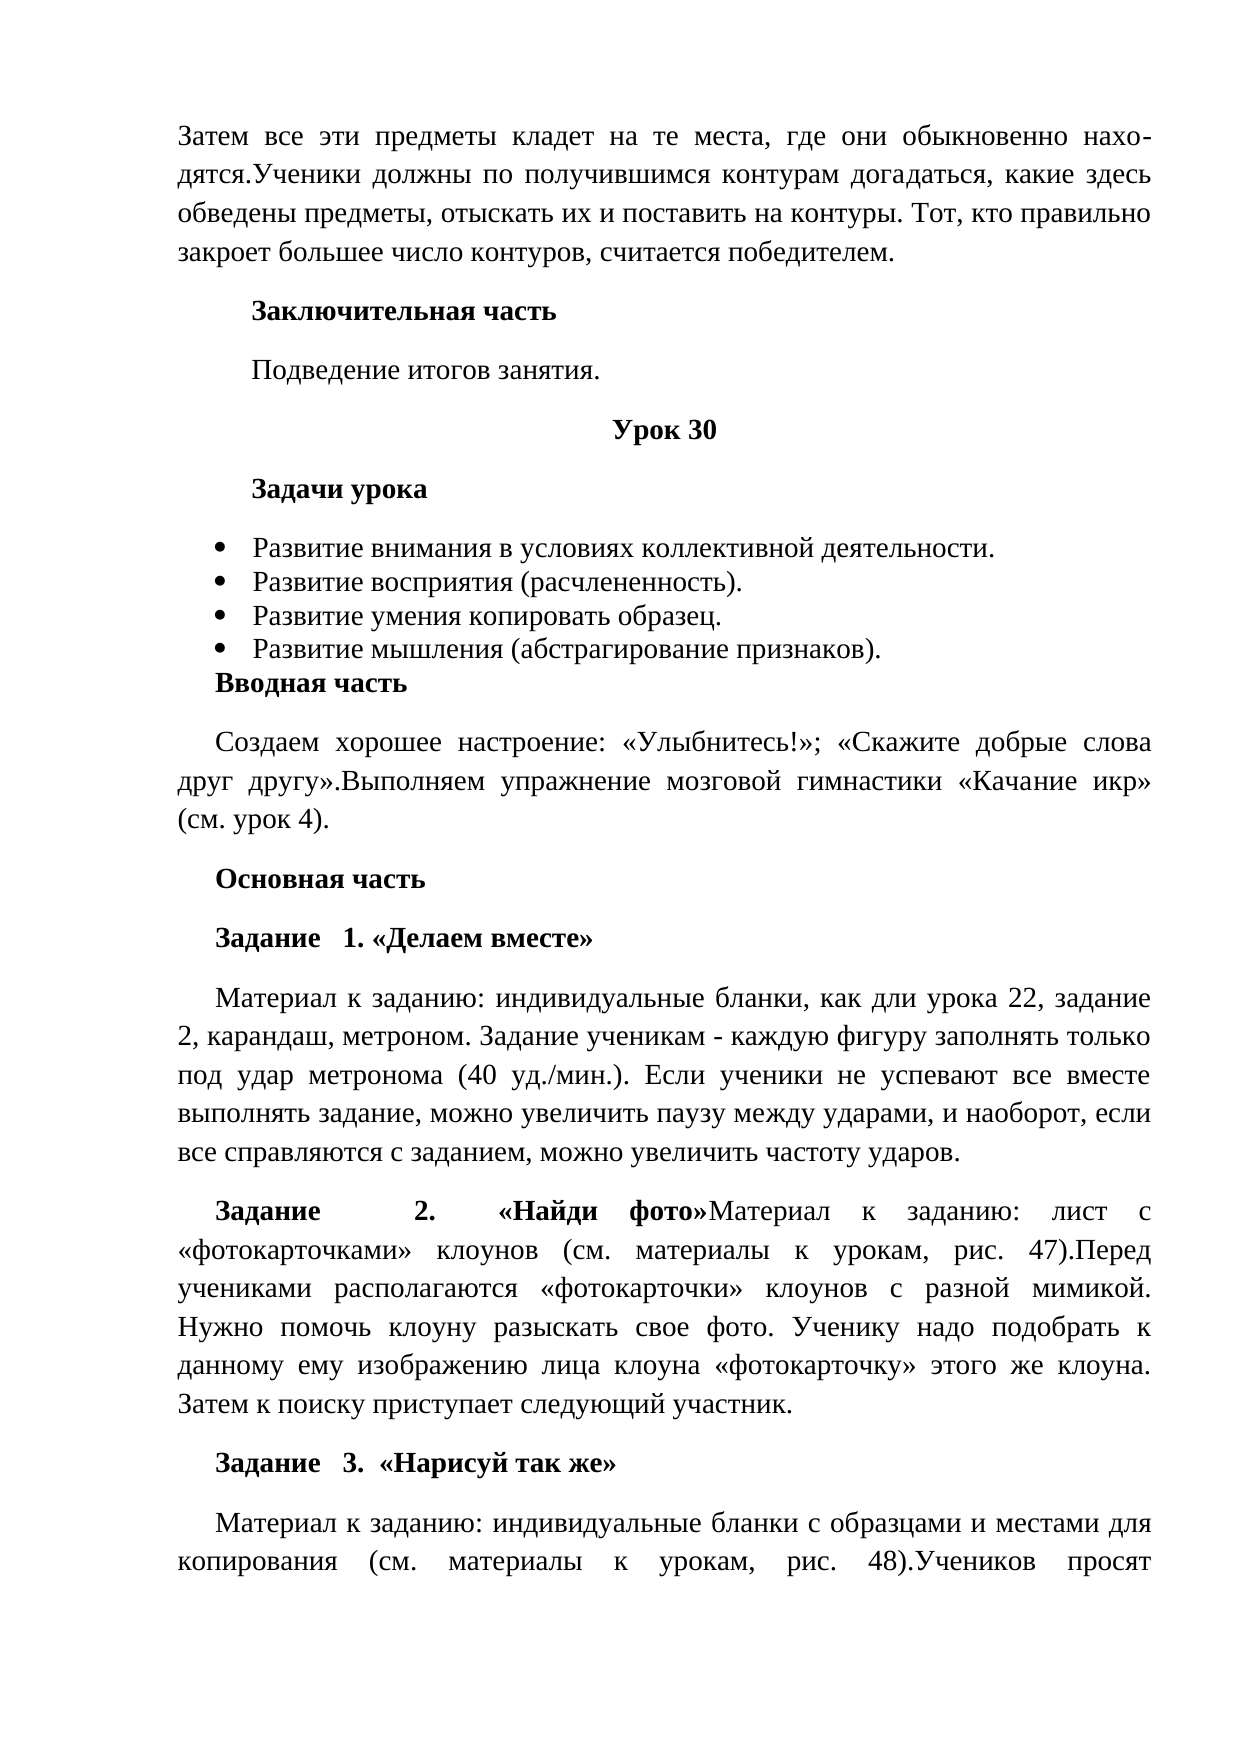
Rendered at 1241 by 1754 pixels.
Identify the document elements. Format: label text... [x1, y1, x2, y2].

text Вводная часть [177, 665, 1152, 699]
list Развитие мышления (абстрагирование признаков). [215, 632, 1152, 665]
text Основная часть [177, 861, 1152, 894]
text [177, 118, 1152, 267]
text Задачи урока [177, 471, 1152, 505]
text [177, 1505, 1152, 1577]
list Развитие внимания в условиях коллективной деятельности. [215, 531, 1152, 564]
text Заключительная часть [177, 293, 1152, 327]
text Задание 3. «Нарисуй так же» [177, 1445, 1152, 1479]
text Задание 2. «Найди фото»Материал к заданию: лист с «фотокарточками» клоунов (см. материалы к урокам, рис. 47).Перед учениками располагаются «фотокарточки» клоунов с разной мимикой. Нужно помочь клоуну разыскать свое фото. Ученику надо подобрать к данному ему изображению лица клоуна «фотокарточку» этого же клоуна. Затем к поиску приступает следующий участник. [177, 1193, 1152, 1419]
text Подведение итогов занятия. [177, 352, 1152, 386]
list Развитие восприятия (расчлененность). [215, 564, 1152, 598]
text Создаем хорошее настроение: «Улыбнитесь!»; «Скажите добрые слова друг другу».Выполняем упражнение мозговой гимнастики «Качание икр» (см. урок 4). [177, 724, 1152, 835]
text Задание 1. «Делаем вместе» [177, 920, 1152, 954]
text Материал к заданию: индивидуальные бланки, как дли урока 22, задание 2, карандаш, метроном. Задание ученикам - каждую фигуру заполнять только под удар метронома (40 уд./мин.). Если ученики не успевают все вместе выполнять задание, можно увеличить паузу между ударами, и наоборот, если все справляются с заданием, можно увеличить частоту ударов. [177, 980, 1152, 1167]
list Развитие умения копировать образец. [215, 598, 1152, 632]
text Урок 30 [177, 412, 1152, 445]
